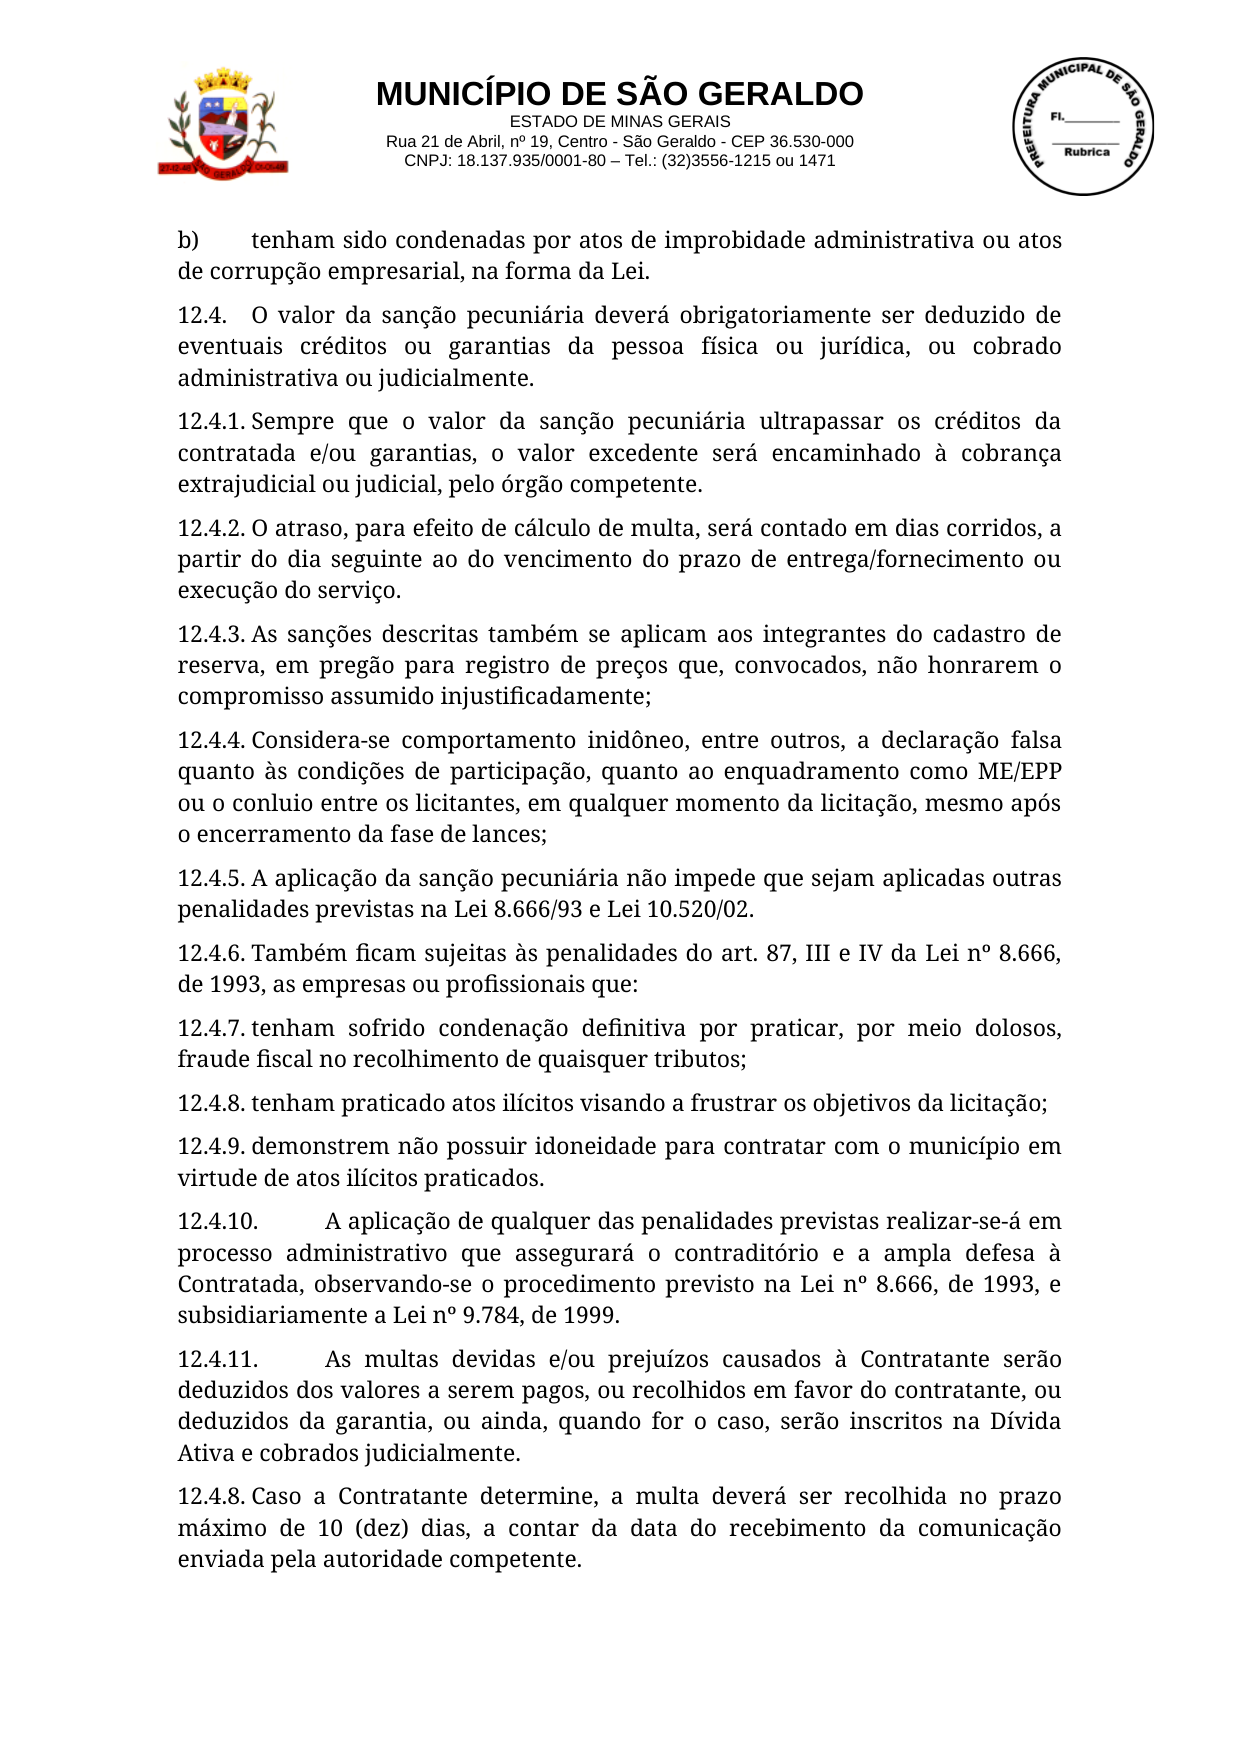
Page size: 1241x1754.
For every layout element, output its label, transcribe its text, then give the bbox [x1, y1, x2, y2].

text 12.4.7. tenham sofrido condenação definitiva por praticar, por meio dolosos, fraude fiscal no recolhimento de quaisquer tributos; [177, 1012, 1063, 1074]
picture [1012, 57, 1155, 196]
text 12.4.4. Considera-se comportamento inidôneo, entre outros, a declaração falsa quanto às condições de participação, quanto ao enquadramento como ME/EPP ou o conluio entre os licitantes, em qualquer momento da licitação, mesmo após o encerramento da fase de lances; [177, 724, 1063, 849]
text 12.4.1. Sempre que o valor da sanção pecuniária ultrapassar os créditos da contratada e/ou garantias, o valor excedente será encaminhado à cobrança extrajudicial ou judicial, pelo órgão competente. [177, 405, 1063, 499]
text 12.4.11. As multas devidas e/ou prejuízos causados à Contratante serão deduzidos dos valores a serem pagos, ou recolhidos em favor do contratante, ou deduzidos da garantia, ou ainda, quando for o caso, serão inscritos na Dívida Ativa e cobrados judicialmente. [177, 1343, 1063, 1468]
text 12.4.10. A aplicação de qualquer das penalidades previstas realizar-se-á em processo administrativo que assegurará o contraditório e a ampla defesa à Contratada, observando-se o procedimento previsto na Lei nº 8.666, de 1993, e subsidiariamente a Lei nº 9.784, de 1999. [177, 1205, 1063, 1330]
text 12.4.5. A aplicação da sanção pecuniária não impede que sejam aplicadas outras penalidades previstas na Lei 8.666/93 e Lei 10.520/02. [177, 862, 1063, 924]
text 12.4.9. demonstrem não possuir idoneidade para contratar com o município em virtude de atos ilícitos praticados. [177, 1130, 1063, 1193]
text 12.4.8. Caso a Contratante determine, a multa deverá ser recolhida no prazo máximo de 10 (dez) dias, a contar da data do recebimento da comunicação enviada pela autoridade competente. [177, 1480, 1063, 1574]
text 12.4.8. tenham praticado atos ilícitos visando a frustrar os objetivos da licitação; [177, 1087, 1063, 1118]
text 12.4.6. Também ficam sujeitas às penalidades do art. 87, III e IV da Lei nº 8.666, de 1993, as empresas ou profissionais que: [177, 937, 1063, 999]
text 12.4.2. O atraso, para efeito de cálculo de multa, será contado em dias corridos, a partir do dia seguinte ao do vencimento do prazo de entrega/fornecimento ou execução do serviço. [177, 512, 1063, 605]
text 12.4. O valor da sanção pecuniária deverá obrigatoriamente ser deduzido de eventuais créditos ou garantias da pessoa física ou jurídica, ou cobrado administrativa ou judicialmente. [177, 299, 1063, 393]
text b) tenham sido condenadas por atos de improbidade administrativa ou atos de corrupção empresarial, na forma da Lei. [177, 224, 1063, 287]
text 12.4.3. As sanções descritas também se aplicam aos integrantes do cadastro de reserva, em pregão para registro de preços que, convocados, não honrarem o compromisso assumido injustificadamente; [177, 618, 1063, 712]
